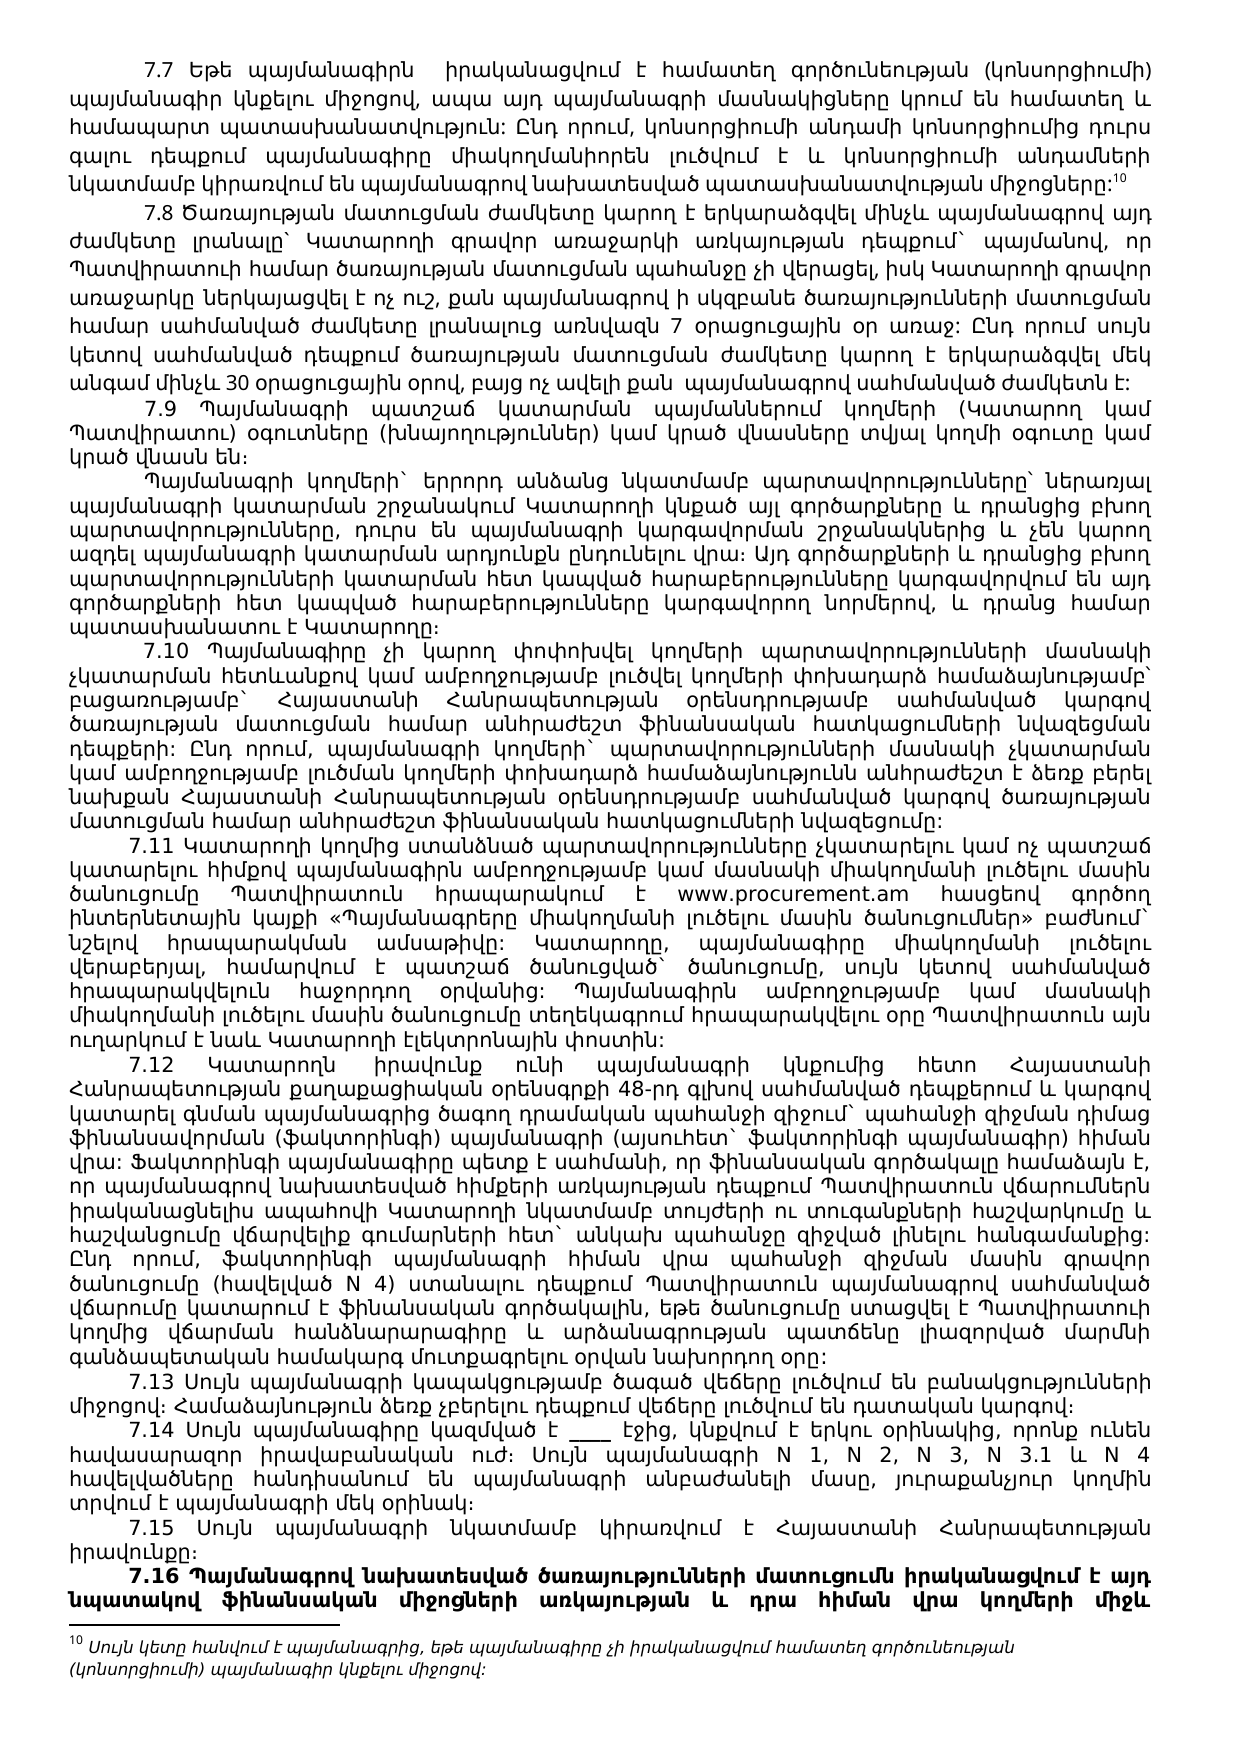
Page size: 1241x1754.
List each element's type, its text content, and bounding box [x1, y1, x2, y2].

text Պայմանագրի կողմերի` երրորդ անձանց նկատմամբ պարտավորությունները՝ ներառյալ պայմանագրի կատարման շրջանակում Կատարողի կնքած այլ գործարքները և դրանցից բխող պարտավորությունները, դուրս են պայմանագրի կարգավորման շրջանակներից և չեն կարող ազդել պայմանագրի կատարման արդյունքն ընդունելու վրա։ Այդ գործարքների և դրանցից բխող պարտավորությունների կատարման հետ կապված հարաբերությունները կարգավորվում են այդ գործարքների հետ կապված հարաբերությունները կարգավորող նորմերով, և դրանց համար պատասխանատու է Կատարողը։ [69, 469, 1152, 639]
text 7.9 Պայմանագրի պատշաճ կատարման պայմաններում կողմերի (Կատարող կամ Պատվիրատու) օգուտները (խնայողություններ) կամ կրած վնասները տվյալ կողմի օգուտը կամ կրած վնասն են։ [69, 397, 1152, 469]
text 7.15 Սույն պայմանագրի նկատմամբ կիրառվում է Հայաստանի Հանրապետության իրավունքը։ [69, 1516, 1152, 1564]
text 7.7 Եթե պայմանագիրն իրականացվում է համատեղ գործունեության (կոնսորցիումի) պայմանագիր կնքելու միջոցով, ապա այդ պայմանագրի մասնակիցները կրում են համատեղ և համապարտ պատասխանատվություն: Ընդ որում, կոնսորցիումի անդամի կոնսորցիումից դուրս գալու դեպքում պայմանագիրը միակողմանիորեն լուծվում է և կոնսորցիումի անդամների նկատմամբ կիրառվում են պայմանագրով նախատեսված պատասխանատվության միջոցները: [69, 56, 1152, 198]
text 7.13 Սույն պայմանագրի կապակցությամբ ծագած վեճերը լուծվում են բանակցությունների միջոցով։ Համաձայնություն ձեռք չբերելու դեպքում վեճերը լուծվում են դատական կարգով։ [69, 1370, 1152, 1418]
text 7.8 Ծառայության մատուցման ժամկետը կարող է երկարաձգվել մինչև պայմանագրով այդ ժամկետը լրանալը` Կատարողի գրավոր առաջարկի առկայության դեպքում` պայմանով, որ Պատվիրատուի համար ծառայության մատուցման պահանջը չի վերացել, իսկ Կատարողի գրավոր առաջարկը ներկայացվել է ոչ ուշ, քան պայմանագրով ի սկզբանե ծառայությունների մատուցման համար սահմանված ժամկետը լրանալուց առնվազն 7 օրացուցային օր առաջ: Ընդ որում սույն կետով սահմանված դեպքում ծառայության մատուցման ժամկետը կարող է երկարաձգվել մեկ անգամ մինչև 30 օրացուցային օրով, բայց ոչ ավելի քան պայմանագրով սահմանված ժամկետն է: [69, 198, 1152, 397]
text 7.14 Սույն պայմանագիրը կազմված է ____ էջից, կնքվում է երկու օրինակից, որոնք ունեն հավասարազոր իրավաբանական ուժ։ Սույն պայմանագրի N 1, N 2, N 3, N 3.1 և N 4 հավելվածները հանդիսանում են պայմանագրի անբաժանելի մասը, յուրաքանչյուր կողմին տրվում է պայմանագրի մեկ օրինակ։ [69, 1418, 1152, 1516]
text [69, 1564, 1152, 1613]
text 7.11 Կատարողի կողմից ստանձնած պարտավորությունները չկատարելու կամ ոչ պատշաճ կատարելու հիմքով պայմանագիրն ամբողջությամբ կամ մասնակի միակողմանի լուծելու մասին ծանուցումը Պատվիրատուն հրապարակում է www.procurement.am հասցեով գործող ինտերնետային կայքի «Պայմանագրերը միակողմանի լուծելու մասին ծանուցումներ» բաժնում` նշելով հրապարակման ամսաթիվը: Կատարողը, պայմանագիրը միակողմանի լուծելու վերաբերյալ, համարվում է պատշաճ ծանուցված` ծանուցումը, սույն կետով սահմանված հրապարակվելուն հաջորդող օրվանից: Պայմանագիրն ամբողջությամբ կամ մասնակի միակողմանի լուծելու մասին ծանուցումը տեղեկագրում հրապարակվելու օրը Պատվիրատուն այն ուղարկում է նաև Կատարողի էլեկտրոնային փոստին: [69, 834, 1152, 1052]
text 7.12 Կատարողն իրավունք ունի պայմանագրի կնքումից հետո Հայաստանի Հանրապետության քաղաքացիական օրենսգրքի 48-րդ գլխով սահմանված դեպքերում և կարգով կատարել գնման պայմանագրից ծագող դրամական պահանջի զիջում` պահանջի զիջման դիմաց ֆինանսավորման (ֆակտորինգի) պայմանագրի (այսուհետ` ֆակտորինգի պայմանագիր) հիման վրա: Ֆակտորինգի պայմանագիրը պետք է սահմանի, որ ֆինանսական գործակալը համաձայն է, որ պայմանագրով նախատեսված հիմքերի առկայության դեպքում Պատվիրատուն վճարումներն իրականացնելիս ապահովի Կատարողի նկատմամբ տույժերի ու տուգանքների հաշվարկումը և հաշվանցումը վճարվելիք գումարների հետ` անկախ պահանջը զիջված լինելու հանգամանքից: Ընդ որում, ֆակտորինգի պայմանագրի հիման վրա պահանջի զիջման մասին գրավոր ծանուցումը (հավելված N 4) ստանալու դեպքում Պատվիրատուն պայմանագրով սահմանված վճարումը կատարում է ֆինանսական գործակալին, եթե ծանուցումը ստացվել է Պատվիրատուի կողմից վճարման հանձնարարագիրը և արձանագրության պատճենը լիազորված մարմնի գանձապետական համակարգ մուտքագրելու օրվան նախորդող օրը: [69, 1052, 1152, 1370]
text 7.10 Պայմանագիրը չի կարող փոփոխվել կողմերի պարտավորությունների մասնակի չկատարման հետևանքով կամ ամբողջությամբ լուծվել կողմերի փոխադարձ համաձայնությամբ՝ բացառությամբ` Հայաստանի Հանրապետության օրենսդրությամբ սահմանված կարգով ծառայության մատուցման համար անհրաժեշտ ֆինանսական հատկացումների նվազեցման դեպքերի: Ընդ որում, պայմանագրի կողմերի` պարտավորությունների մասնակի չկատարման կամ ամբողջությամբ լուծման կողմերի փոխադարձ համաձայնությունն անհրաժեշտ է ձեռք բերել նախքան Հայաստանի Հանրապետության օրենսդրությամբ սահմանված կարգով ծառայության մատուցման համար անհրաժեշտ ֆինանսական հատկացումների նվազեցումը: [69, 639, 1152, 834]
